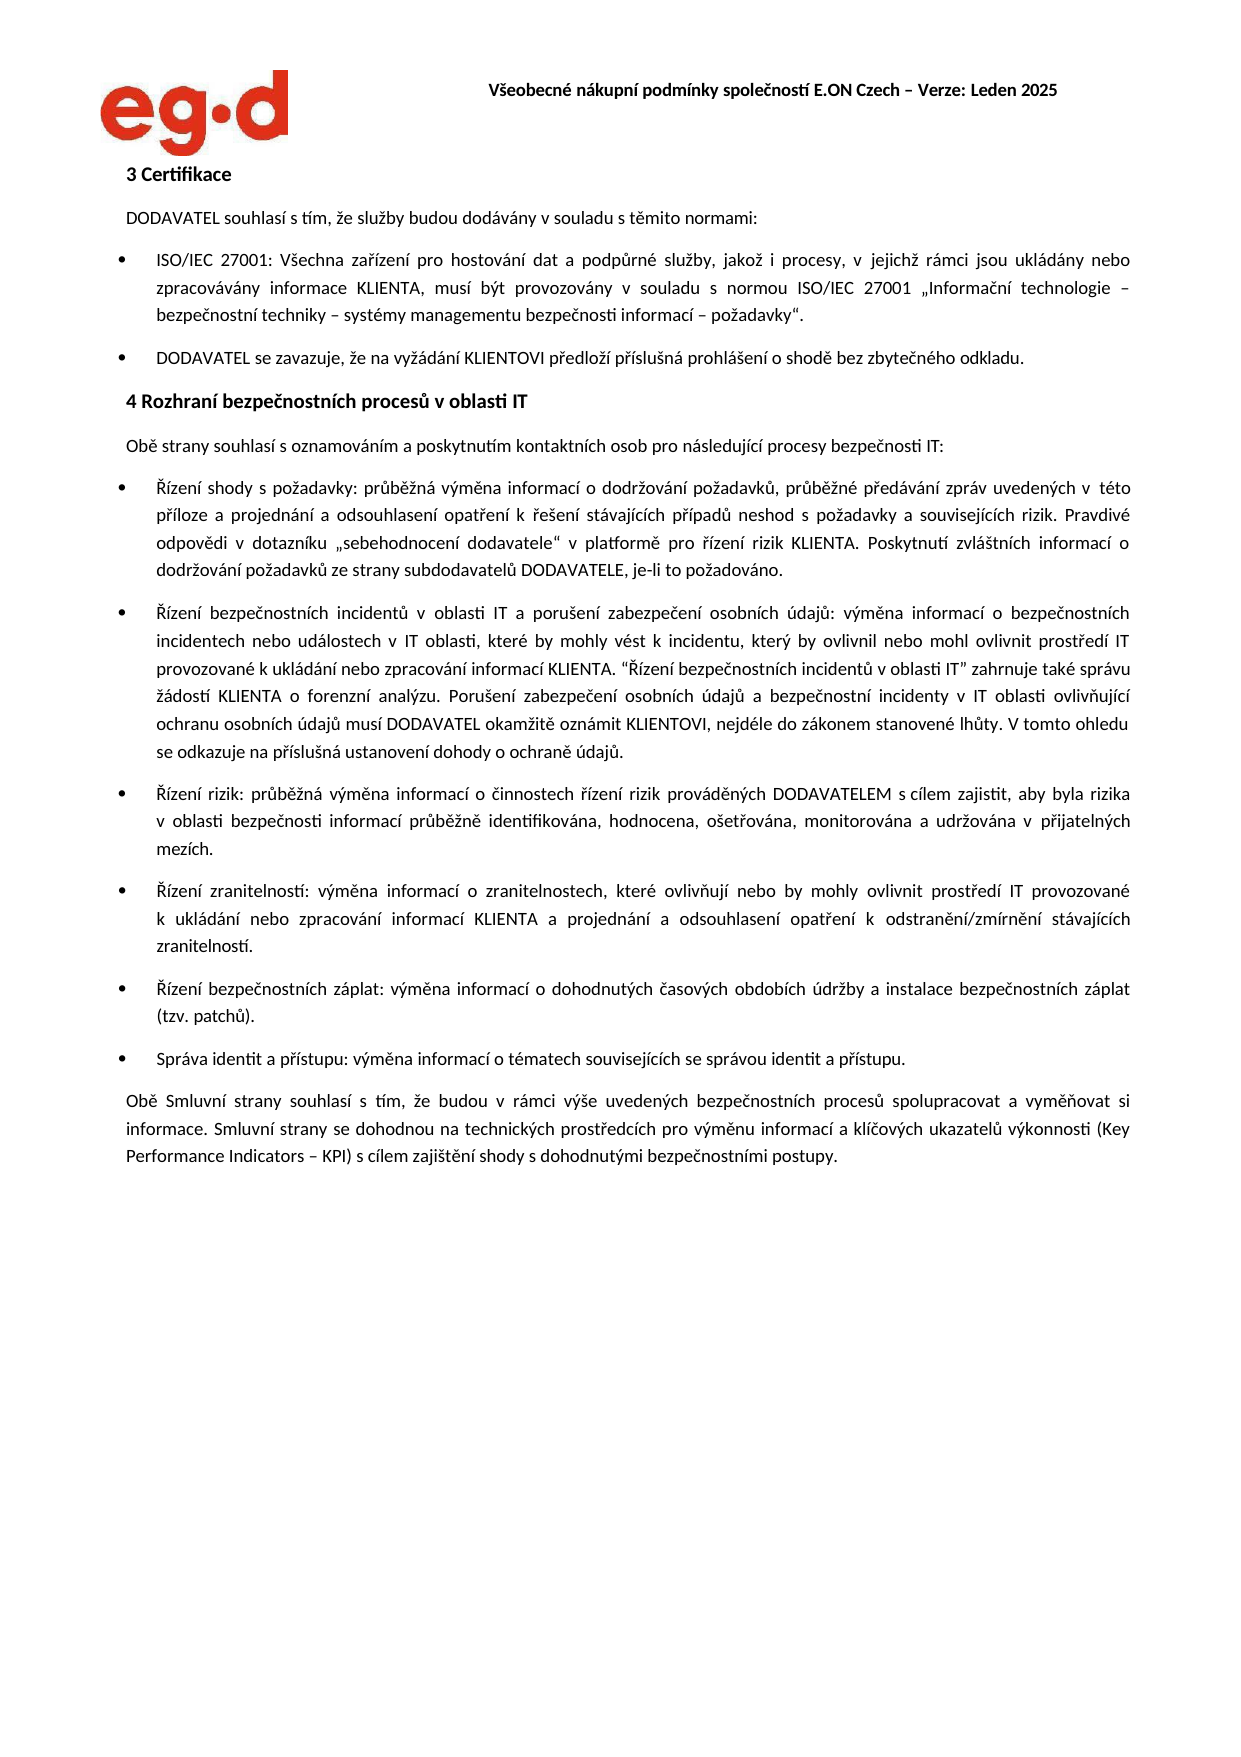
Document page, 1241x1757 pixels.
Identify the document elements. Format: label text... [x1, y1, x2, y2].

subtitle Certifikace [126, 161, 1163, 186]
subtitle Rozhraní bezpečnostních procesů v oblasti IT [126, 388, 1163, 413]
picture [100, 70, 288, 156]
list DODAVATEL se zavazuje, že na vyžádání KLIENTOVI předloží příslušná prohlášení o shodě bez zbytečného odkladu. [119, 346, 1163, 369]
list Řízení shody s požadavky: průběžná výměna informací o dodržování požadavků, průběžné předávání zpráv uvedených v této příloze a projednání a odsouhlasení opatření k řešení stávajících případů neshod s požadavky a souvisejících rizik. Pravdivé odpovědi v dotazníku „sebehodnocení dodavatele“ v platformě pro řízení rizik KLIENTA. Poskytnutí zvláštních informací o dodržování požadavků ze strany subdodavatelů DODAVATELE, je-li to požadováno. [119, 476, 1131, 582]
list ISO/IEC 27001: Všechna zařízení pro hostování dat a podpůrné služby, jakož i procesy, v jejichž rámci jsou ukládány nebo zpracovávány informace KLIENTA, musí být provozovány v souladu s normou ISO/IEC 27001 „Informační technologie – bezpečnostní techniky – systémy managementu bezpečnosti informací – požadavky“. [119, 248, 1131, 326]
list Řízení zranitelností: výměna informací o zranitelnostech, které ovlivňují nebo by mohly ovlivnit prostředí IT provozované k ukládání nebo zpracování informací KLIENTA a projednání a odsouhlasení opatření k odstranění/zmírnění stávajících zranitelností. [119, 879, 1131, 957]
text Obě strany souhlasí s oznamováním a poskytnutím kontaktních osob pro následující procesy bezpečnosti IT: [126, 434, 1163, 457]
text DODAVATEL souhlasí s tím, že služby budou dodávány v souladu s těmito normami: [126, 206, 1163, 229]
text Obě Smluvní strany souhlasí s tím, že budou v rámci výše uvedených bezpečnostních procesů spolupracovat a vyměňovat si informace. Smluvní strany se dohodnou na technických prostředcích pro výměnu informací a klíčových ukazatelů výkonnosti (Key Performance Indicators – KPI) s cílem zajištění shody s dohodnutými bezpečnostními postupy. [126, 1089, 1131, 1168]
list Správa identit a přístupu: výměna informací o tématech souvisejících se správou identit a přístupu. [119, 1047, 1163, 1070]
list Řízení bezpečnostních incidentů v oblasti IT a porušení zabezpečení osobních údajů: výměna informací o bezpečnostních incidentech nebo událostech v IT oblasti, které by mohly vést k incidentu, který by ovlivnil nebo mohl ovlivnit prostředí IT provozované k ukládání nebo zpracování informací KLIENTA. “Řízení bezpečnostních incidentů v oblasti IT” zahrnuje také správu žádostí KLIENTA o forenzní analýzu. Porušení zabezpečení osobních údajů a bezpečnostní incidenty v IT oblasti ovlivňující ochranu osobních údajů musí DODAVATEL okamžitě oznámit KLIENTOVI, nejdéle do zákonem stanovené lhůty. V tomto ohledu se odkazuje na příslušná ustanovení dohody o ochraně údajů. [119, 601, 1131, 763]
list Řízení rizik: průběžná výměna informací o činnostech řízení rizik prováděných DODAVATELEM s cílem zajistit, aby byla rizika v oblasti bezpečnosti informací průběžně identifikována, hodnocena, ošetřována, monitorována a udržována v přijatelných mezích. [119, 782, 1131, 860]
list Řízení bezpečnostních záplat: výměna informací o dohodnutých časových obdobích údržby a instalace bezpečnostních záplat (tzv. patchů). [119, 977, 1131, 1028]
